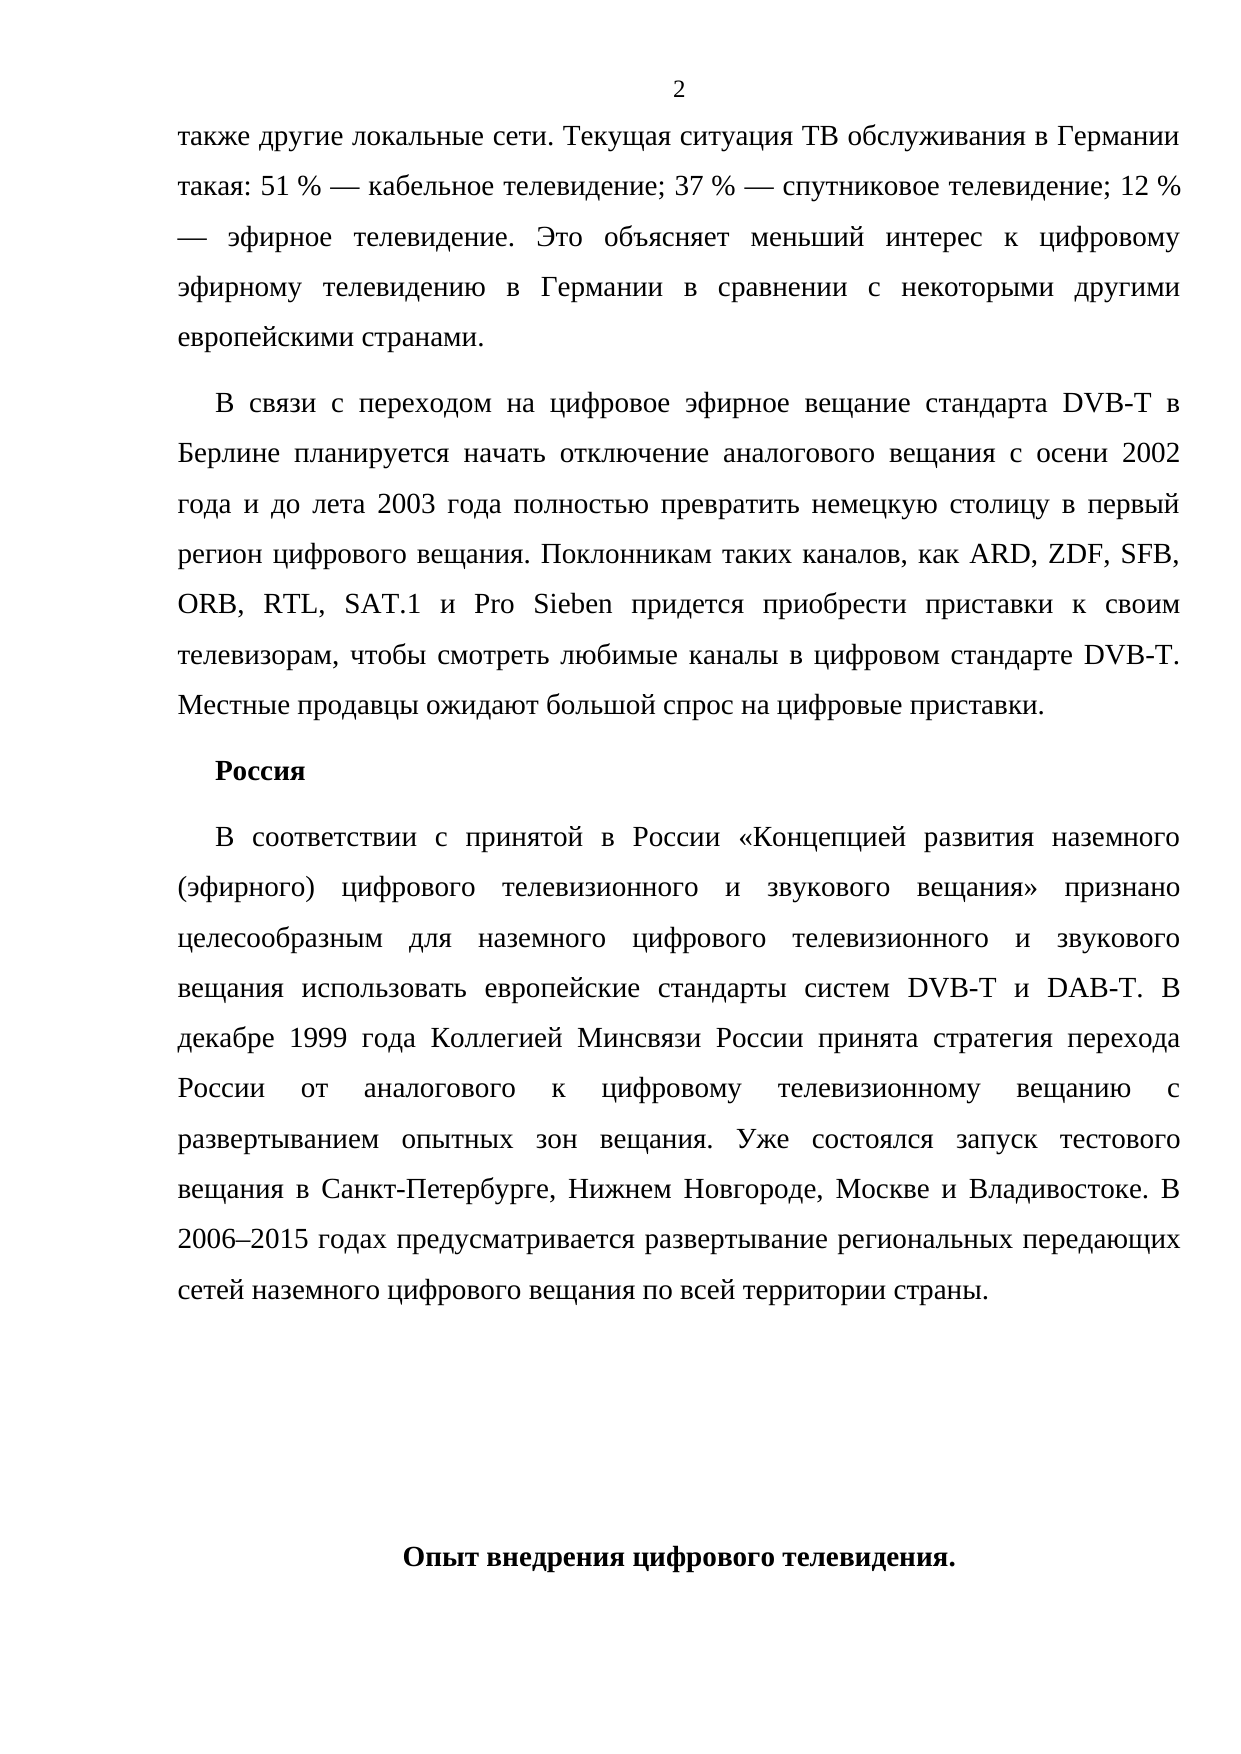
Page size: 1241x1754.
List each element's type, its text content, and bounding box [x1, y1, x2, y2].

text В связи с переходом на цифровое эфирное вещание стандарта DVB-T в Берлине планируется начать отключение аналогового вещания с осени 2002 года и до лета 2003 года полностью превратить немецкую столицу в первый регион цифрового вещания. Поклонникам таких каналов, как ARD, ZDF, SFB, ORB, RTL, SAT.1 и Pro Sieben придется приобрести приставки к своим телевизорам, чтобы смотреть любимые каналы в цифровом стандарте DVB-T. Местные продавцы ожидают большой спрос на цифровые приставки. [177, 385, 1181, 721]
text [177, 118, 1181, 353]
text Опыт внедрения цифрового телевидения. [177, 1539, 1181, 1573]
text Россия [177, 753, 1181, 787]
text В соответствии с принятой в России «Концепцией развития наземного (эфирного) цифрового телевизионного и звукового вещания» признано целесообразным для наземного цифрового телевизионного и звукового вещания использовать европейские стандарты систем DVB-Т и DAB-Т. В декабре 1999 года Коллегией Минсвязи России принята стратегия перехода России от аналогового к цифровому телевизионному вещанию с развертыванием опытных зон вещания. Уже состоялся запуск тестового вещания в Санкт-Петербурге, Нижнем Новгороде, Москве и Владивостоке. В 2006–2015 годах предусматривается развертывание региональных передающих сетей наземного цифрового вещания по всей территории страны. [177, 819, 1181, 1305]
